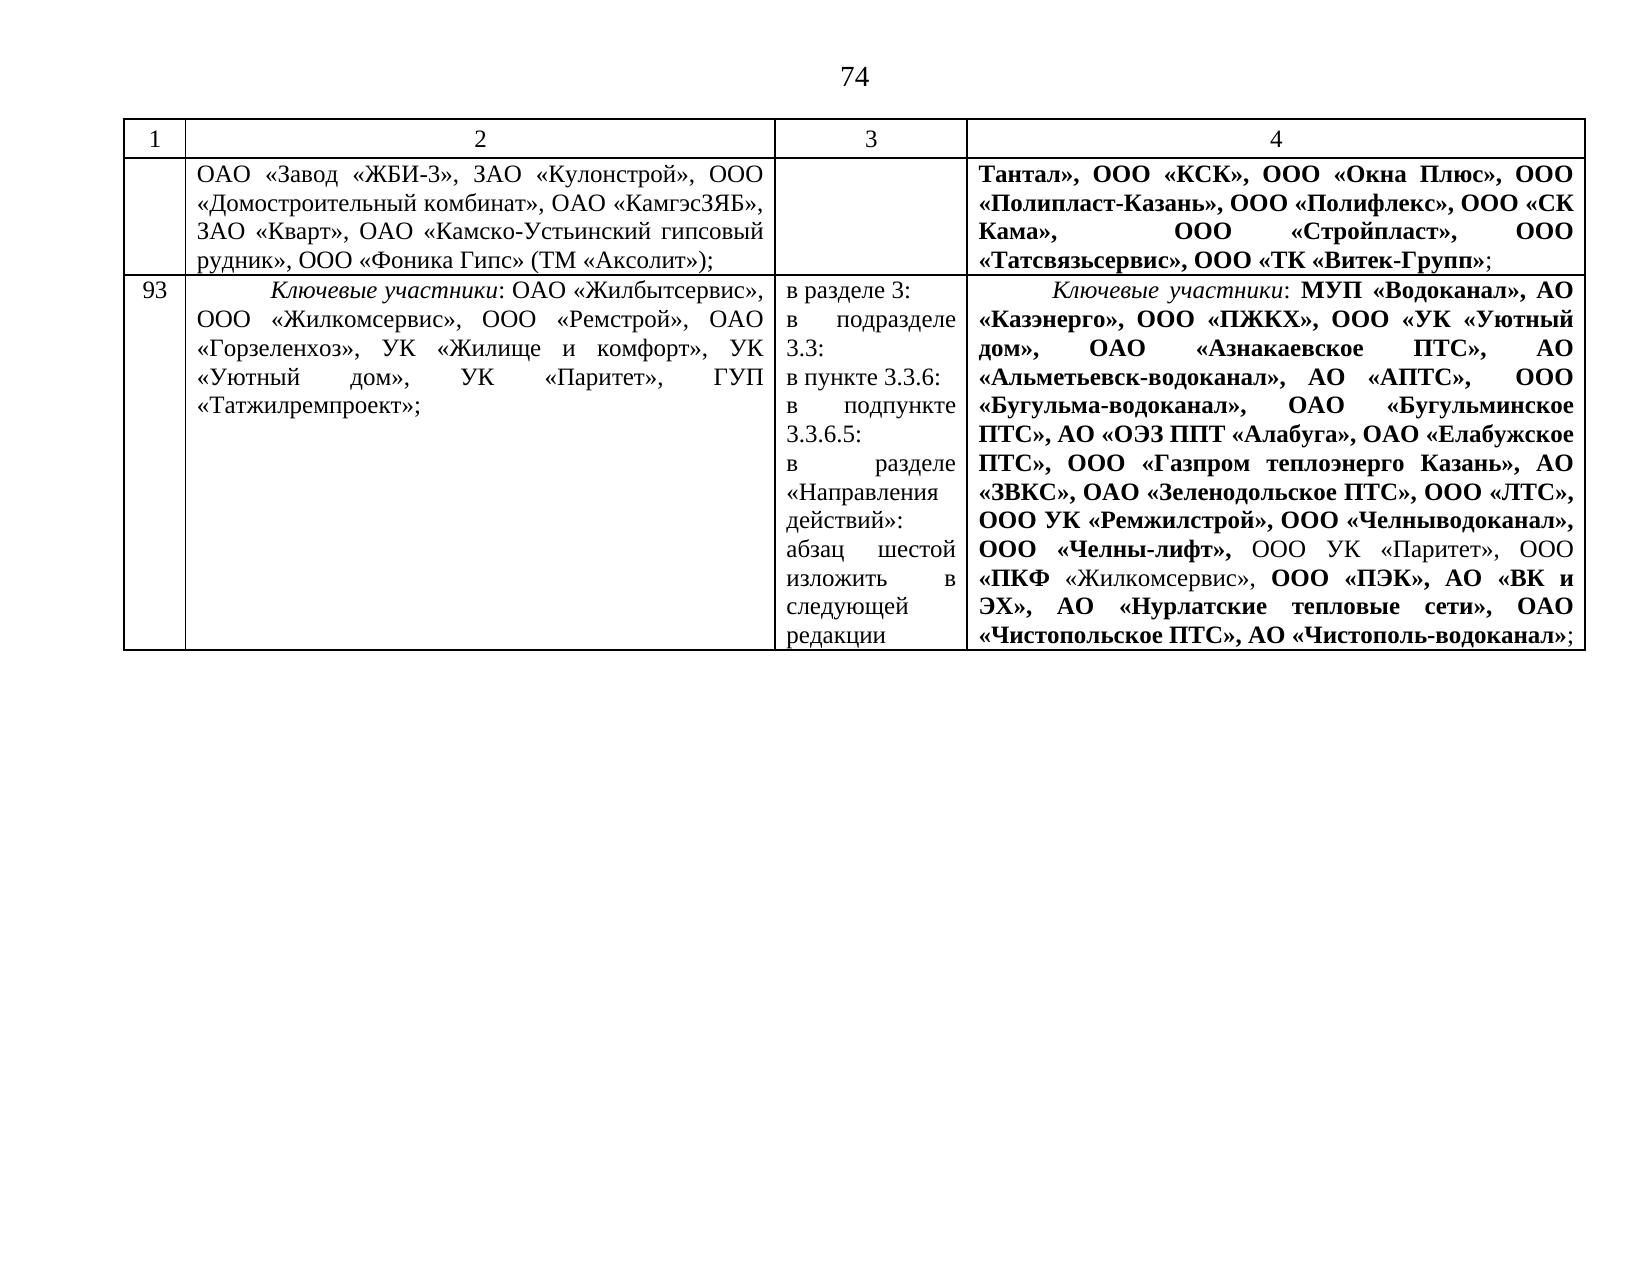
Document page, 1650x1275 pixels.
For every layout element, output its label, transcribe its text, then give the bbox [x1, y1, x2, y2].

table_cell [776, 159, 966, 274]
table_cell [125, 159, 185, 274]
table_cell Ключевые участники: ОАО «Жилбытсервис», ООО «Жилкомсервис», ООО «Ремстрой», ОАО «Горзеленхоз», УК «Жилище и комфорт», УК «Уютный дом», УК «Паритет», ГУП «Татжилремпроект»; [186, 276, 774, 649]
table_header 2 [186, 120, 774, 157]
table_header 1 [125, 120, 185, 157]
table_cell Ключевые участники: МУП «Водоканал», АО «Казэнерго», ООО «ПЖКХ», ООО «УК «Уютный дом», ОАО «Азнакаевское ПТС», АО «Альметьевск-водоканал», АО «АПТС», ООО «Бугульма-водоканал», ОАО «Бугульминское ПТС», АО «ОЭЗ ППТ «Алабуга», ОАО «Елабужское ПТС», ООО «Газпром теплоэнерго Казань», АО «ЗВКС», ОАО «Зеленодольское ПТС», ООО «ЛТС», ООО УК «Ремжилстрой», ООО «Челныводоканал», ООО «Челны-лифт», ООО УК «Паритет», ООО «ПКФ «Жилкомсервис», ООО «ПЭК», АО «ВК и ЭХ», АО «Нурлатские тепловые сети», ОАО «Чистопольское ПТС», АО «Чистополь-водоканал»; [968, 276, 1584, 649]
table_cell [125, 276, 185, 649]
table_header 3 [776, 120, 966, 157]
table_header 4 [968, 120, 1584, 157]
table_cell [186, 159, 774, 274]
table_cell в разделе 3: в подразделе 3.3: в пункте 3.3.6: в подпункте 3.3.6.5: в разделе «Направления действий»: абзац шестой изложить в следующей редакции [776, 276, 966, 649]
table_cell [968, 159, 1584, 274]
